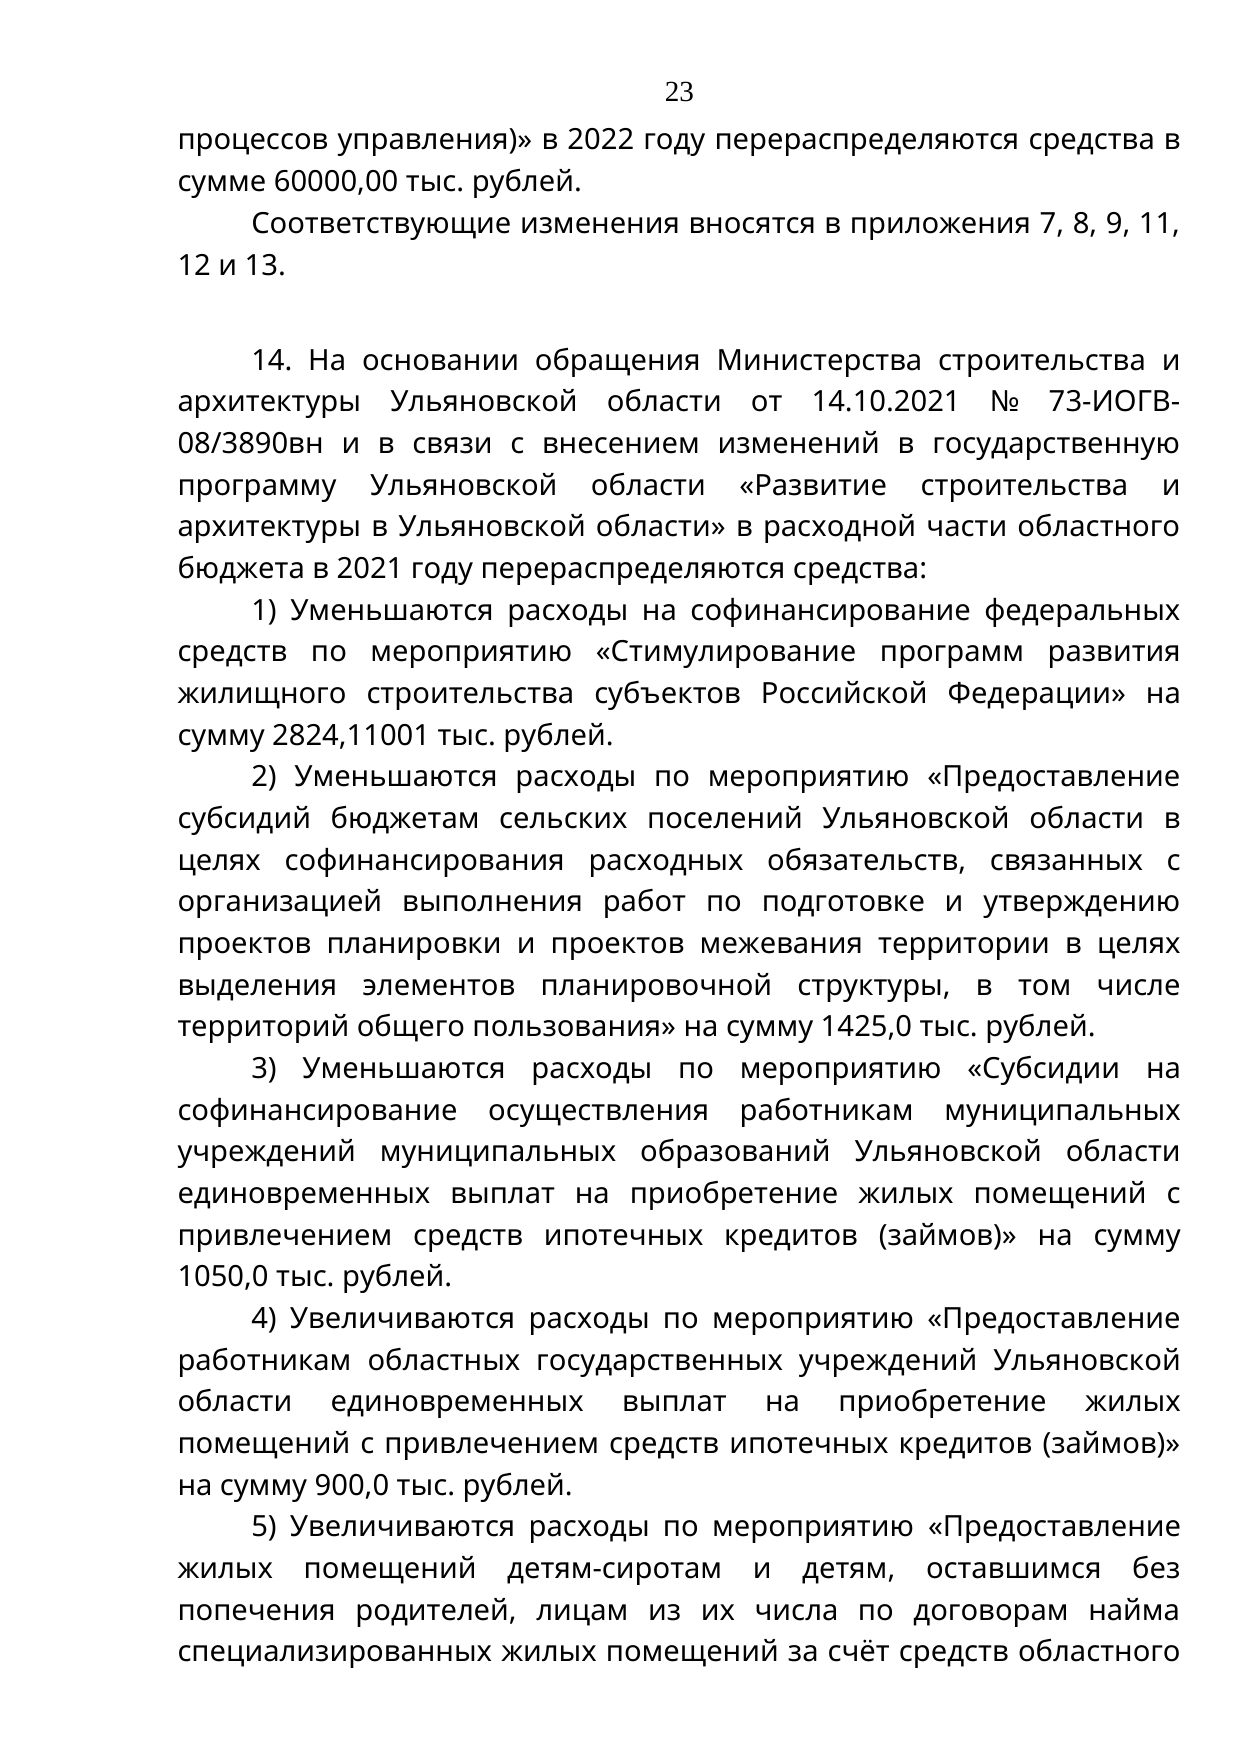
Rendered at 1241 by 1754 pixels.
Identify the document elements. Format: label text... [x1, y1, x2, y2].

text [177, 1506, 1181, 1670]
text 4) Увеличиваются расходы по мероприятию «Предоставление работникам областных государственных учреждений Ульяновской области единовременных выплат на приобретение жилых помещений с привлечением средств ипотечных кредитов (займов)» на сумму 900,0 тыс. рублей. [177, 1297, 1181, 1504]
text 1) Уменьшаются расходы на софинансирование федеральных средств по мероприятию «Стимулирование программ развития жилищного строительства субъектов Российской Федерации» на сумму 2824,11001 тыс. рублей. [177, 589, 1181, 754]
text 3) Уменьшаются расходы по мероприятию «Субсидии на софинансирование осуществления работникам муниципальных учреждений муниципальных образований Ульяновской области единовременных выплат на приобретение жилых помещений с привлечением средств ипотечных кредитов (займов)» на сумму 1050,0 тыс. рублей. [177, 1047, 1181, 1295]
text Соответствующие изменения вносятся в приложения 7, 8, 9, 11, 12 и 13. [177, 203, 1189, 336]
text 14. На основании обращения Министерства строительства и архитектуры Ульяновской области от 14.10.2021 № 73-ИОГВ-08/3890вн и в связи с внесением изменений в государственную программу Ульяновской области «Развитие строительства и архитектуры в Ульяновской области» в расходной части областного бюджета в 2021 году перераспределяются средства: [177, 339, 1181, 587]
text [177, 118, 1181, 199]
text 2) Уменьшаются расходы по мероприятию «Предоставление субсидий бюджетам сельских поселений Ульяновской области в целях софинансирования расходных обязательств, связанных с организацией выполнения работ по подготовке и утверждению проектов планировки и проектов межевания территории в целях выделения элементов планировочной структуры, в том числе территорий общего пользования» на сумму 1425,0 тыс. рублей. [177, 756, 1181, 1045]
